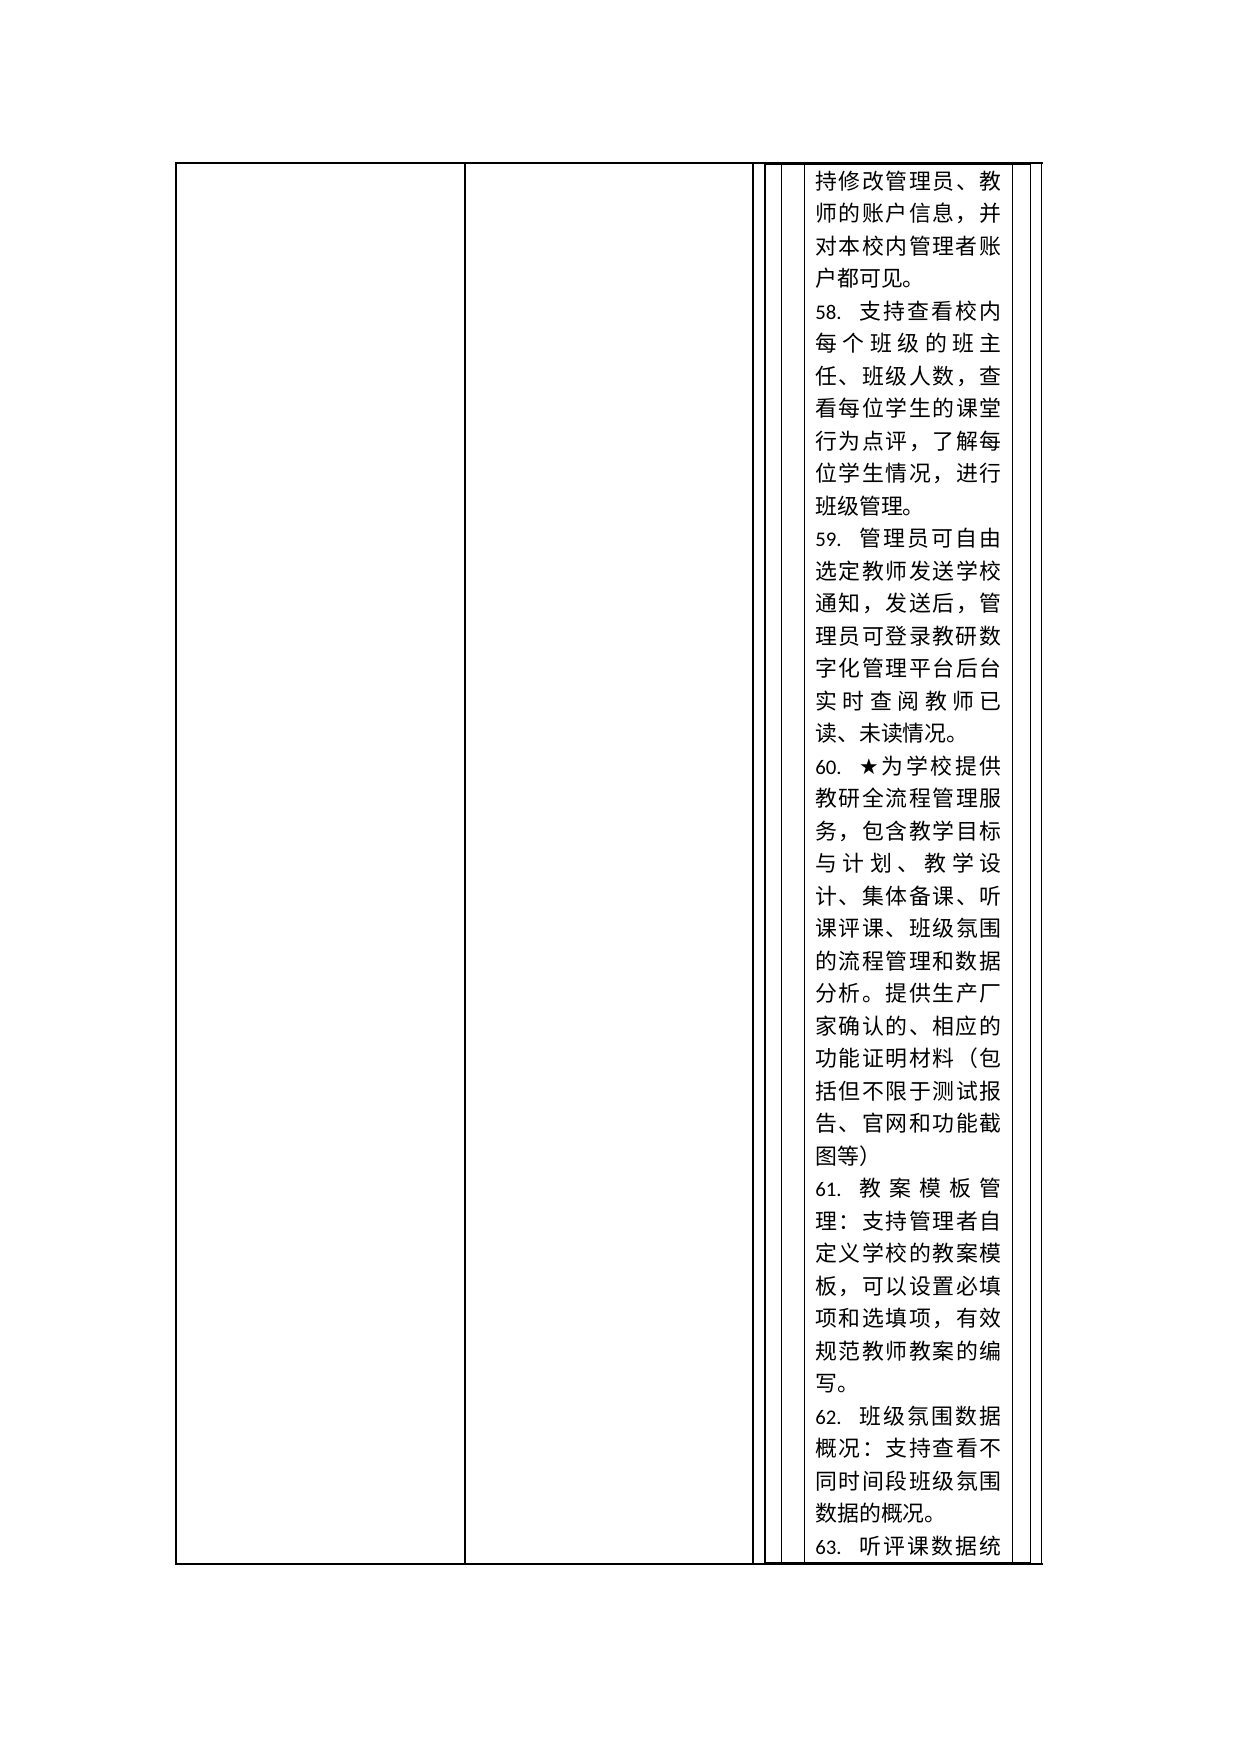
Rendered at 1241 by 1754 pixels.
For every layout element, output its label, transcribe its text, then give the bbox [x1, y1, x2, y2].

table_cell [1031, 164, 1041, 1563]
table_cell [805, 165, 1012, 1562]
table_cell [766, 165, 781, 1562]
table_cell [782, 165, 804, 1562]
table_cell 1 [177, 164, 464, 1563]
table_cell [1013, 165, 1030, 1562]
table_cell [754, 164, 764, 1563]
table_cell [466, 164, 752, 1563]
